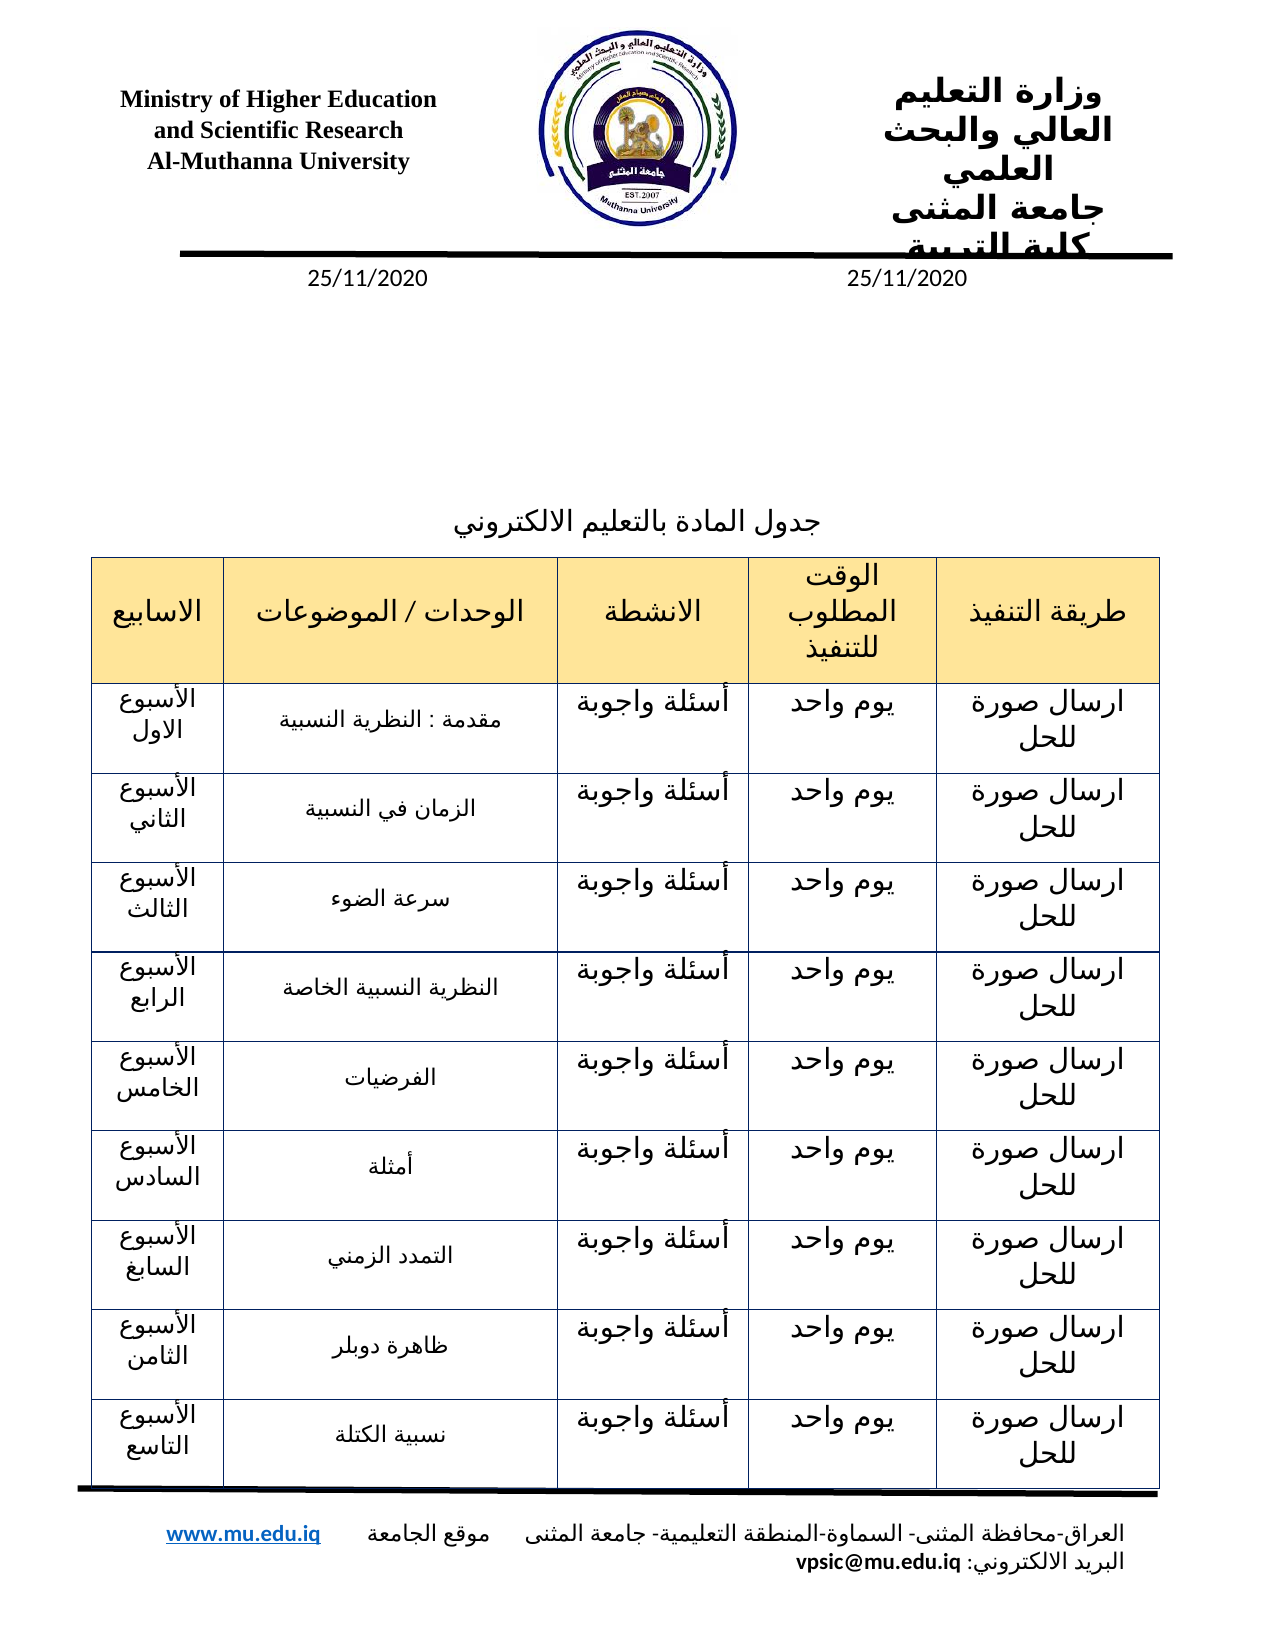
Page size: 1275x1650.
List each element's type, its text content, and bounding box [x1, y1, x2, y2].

table_cell ارسال صورة للحل [937, 863, 1159, 951]
table_cell ارسال صورة للحل [937, 1310, 1159, 1399]
table_cell الأسبوع الاول [92, 684, 223, 772]
table_header الوقت المطلوب للتنفيذ [749, 558, 936, 683]
table_header الانشطة [558, 558, 748, 683]
table_cell الأسبوع الثاني [92, 774, 223, 862]
table_cell مقدمة : النظرية النسبية [224, 684, 557, 772]
table_header طريقة التنفيذ [937, 558, 1159, 683]
table_cell ارسال صورة للحل [937, 684, 1159, 772]
table_cell ارسال صورة للحل [937, 1221, 1159, 1309]
table_cell أسئلة واجوبة [558, 1042, 748, 1130]
table_cell الأسبوع الخامس [92, 1042, 223, 1130]
table_cell أسئلة واجوبة [558, 1310, 748, 1399]
table_cell يوم واحد [749, 774, 936, 862]
table_cell ارسال صورة للحل [937, 953, 1159, 1041]
table_cell يوم واحد [749, 1221, 936, 1309]
table_cell التمدد الزمني [224, 1221, 557, 1309]
table_cell أسئلة واجوبة [558, 1400, 748, 1488]
table_cell الأسبوع السادس [92, 1131, 223, 1220]
table_cell أسئلة واجوبة [558, 1221, 748, 1309]
table_cell يوم واحد [749, 1400, 936, 1488]
table_cell يوم واحد [749, 1310, 936, 1399]
table_cell الأسبوع الرابع [92, 953, 223, 1041]
table_cell الأسبوع السابغ [92, 1221, 223, 1309]
table_header الوحدات / الموضوعات [224, 558, 557, 683]
table_cell ارسال صورة للحل [937, 1042, 1159, 1130]
table_cell أمثلة [224, 1131, 557, 1220]
table_cell يوم واحد [749, 953, 936, 1041]
table_cell أسئلة واجوبة [558, 1131, 748, 1220]
table_cell يوم واحد [749, 1131, 936, 1220]
table_cell ظاهرة دوبلر [224, 1310, 557, 1399]
table_cell ارسال صورة للحل [937, 1131, 1159, 1220]
table_header الاسابيع [92, 558, 223, 683]
table_cell يوم واحد [749, 863, 936, 951]
table_cell سرعة الضوء [224, 863, 557, 951]
table_cell أسئلة واجوبة [558, 774, 748, 862]
text جدول المادة بالتعليم الالكتروني [150, 504, 1125, 538]
table_cell أسئلة واجوبة [558, 863, 748, 951]
table_cell الأسبوع التاسع [92, 1400, 223, 1488]
table_cell نسبية الكتلة [224, 1400, 557, 1488]
table_cell النظرية النسبية الخاصة [224, 953, 557, 1041]
table_cell الزمان في النسبية [224, 774, 557, 862]
table_cell الأسبوع الثالث [92, 863, 223, 951]
table_cell يوم واحد [749, 1042, 936, 1130]
table_cell الأسبوع الثامن [92, 1310, 223, 1399]
picture [536, 27, 739, 229]
table_cell ارسال صورة للحل [937, 1400, 1159, 1488]
table_cell الفرضيات [224, 1042, 557, 1130]
table_cell أسئلة واجوبة [558, 684, 748, 772]
table_cell أسئلة واجوبة [558, 953, 748, 1041]
table_cell يوم واحد [749, 684, 936, 772]
text 25/11/2020 25/11/2020 [150, 262, 1125, 292]
table_cell ارسال صورة للحل [937, 774, 1159, 862]
